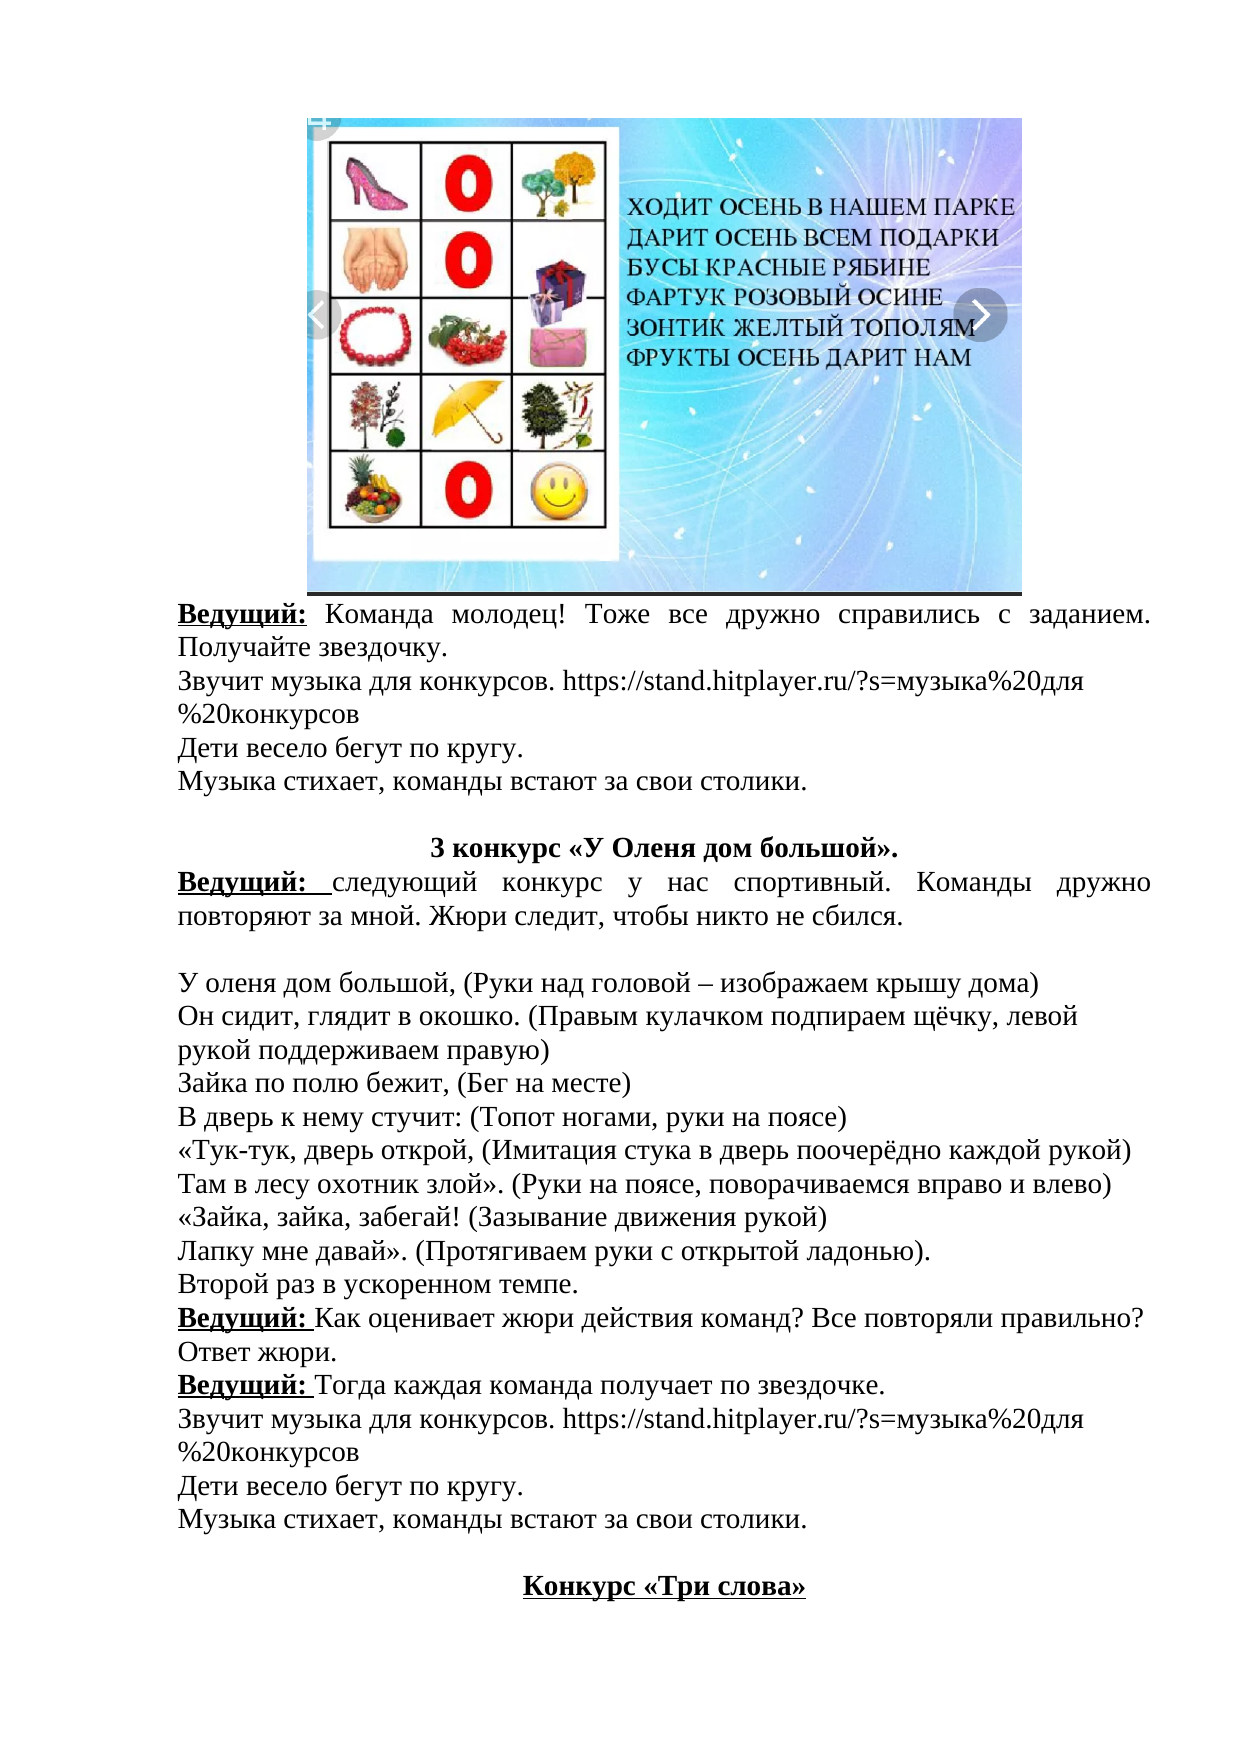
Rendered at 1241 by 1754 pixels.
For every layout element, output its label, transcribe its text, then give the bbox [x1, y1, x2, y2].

text 3 конкурс «У Оленя дом большой». [177, 831, 1152, 864]
text Звучит музыка для конкурсов. https://stand.hitplayer.ru/?s=музыка%20для%20конкурсов [177, 1401, 1152, 1468]
text Музыка стихает, команды встают за свои столики. [177, 1501, 1152, 1535]
text У оленя дом большой, (Руки над головой – изображаем крышу дома) Он сидит, глядит в окошко. (Правым кулачком подпираем щёчку, левой рукой поддерживаем правую) Зайка по полю бежит, (Бег на месте) В дверь к нему стучит: (Топот ногами, руки на поясе) «Тук-тук, дверь открой, (Имитация стука в дверь поочерёдно каждой рукой) Там в лесу охотник злой». (Руки на поясе, поворачиваемся вправо и влево) «Зайка, зайка, забегай! (Зазывание движения рукой) Лапку мне давай». (Протягиваем руки с открытой ладонью). [177, 965, 1152, 1267]
text Ведущий: Команда молодец! Тоже все дружно справились с заданием. Получайте звездочку. [177, 596, 1152, 663]
text Ведущий: следующий конкурс у нас спортивный. Команды дружно повторяют за мной. Жюри следит, чтобы никто не сбился. [177, 864, 1152, 931]
text Дети весело бегут по кругу. [177, 730, 1152, 763]
text Второй раз в ускоренном темпе. [177, 1267, 1152, 1300]
text Дети весело бегут по кругу. [177, 1468, 1152, 1501]
text Ответ жюри. [177, 1334, 1152, 1367]
text Звучит музыка для конкурсов. https://stand.hitplayer.ru/?s=музыка%20для%20конкурсов [177, 663, 1152, 730]
text Конкурс «Три слова» [177, 1568, 1152, 1602]
picture [307, 118, 1022, 596]
text Музыка стихает, команды встают за свои столики. [177, 763, 1152, 797]
text Ведущий: Тогда каждая команда получает по звездочке. [177, 1367, 1152, 1401]
text Ведущий: Как оценивает жюри действия команд? Все повторяли правильно? [177, 1300, 1152, 1334]
